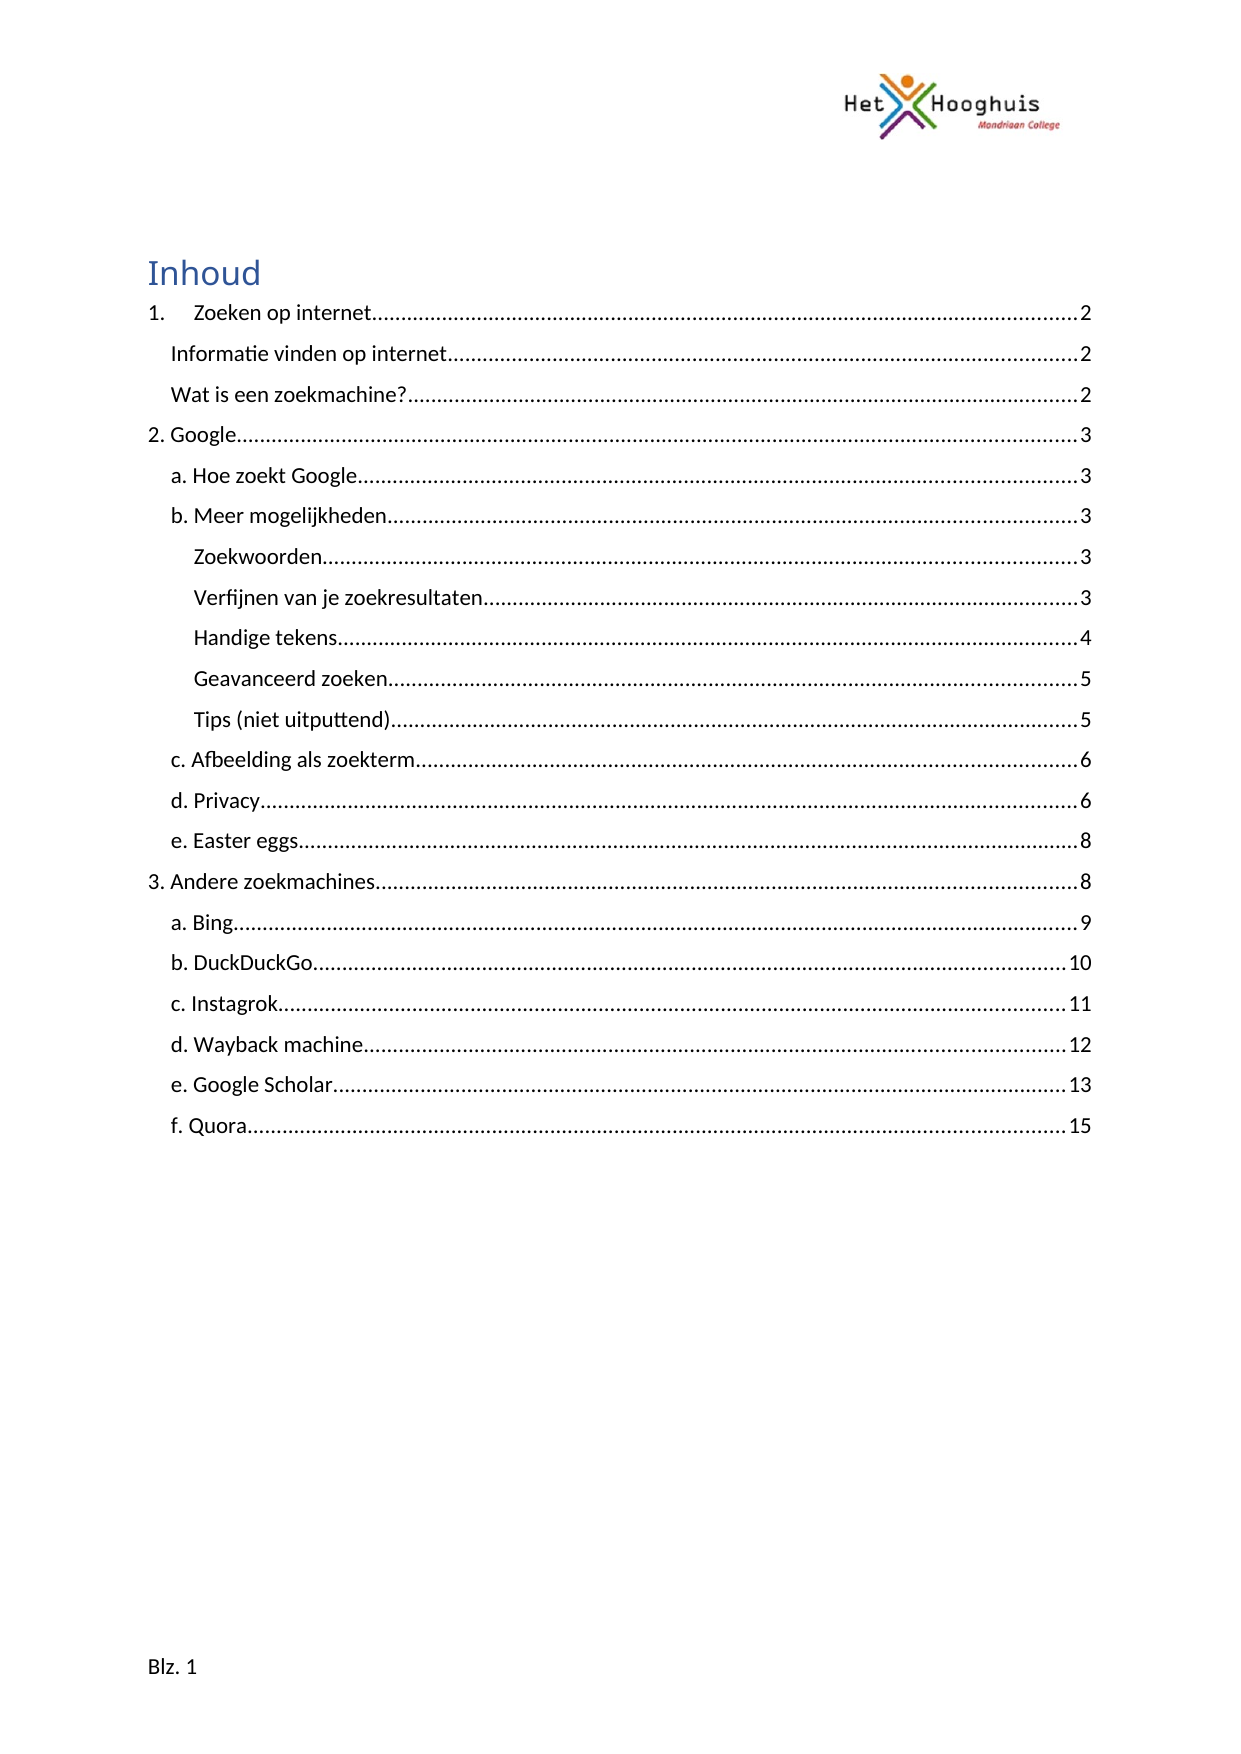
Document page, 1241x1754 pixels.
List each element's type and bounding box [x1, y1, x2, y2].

picture [841, 73, 1093, 140]
